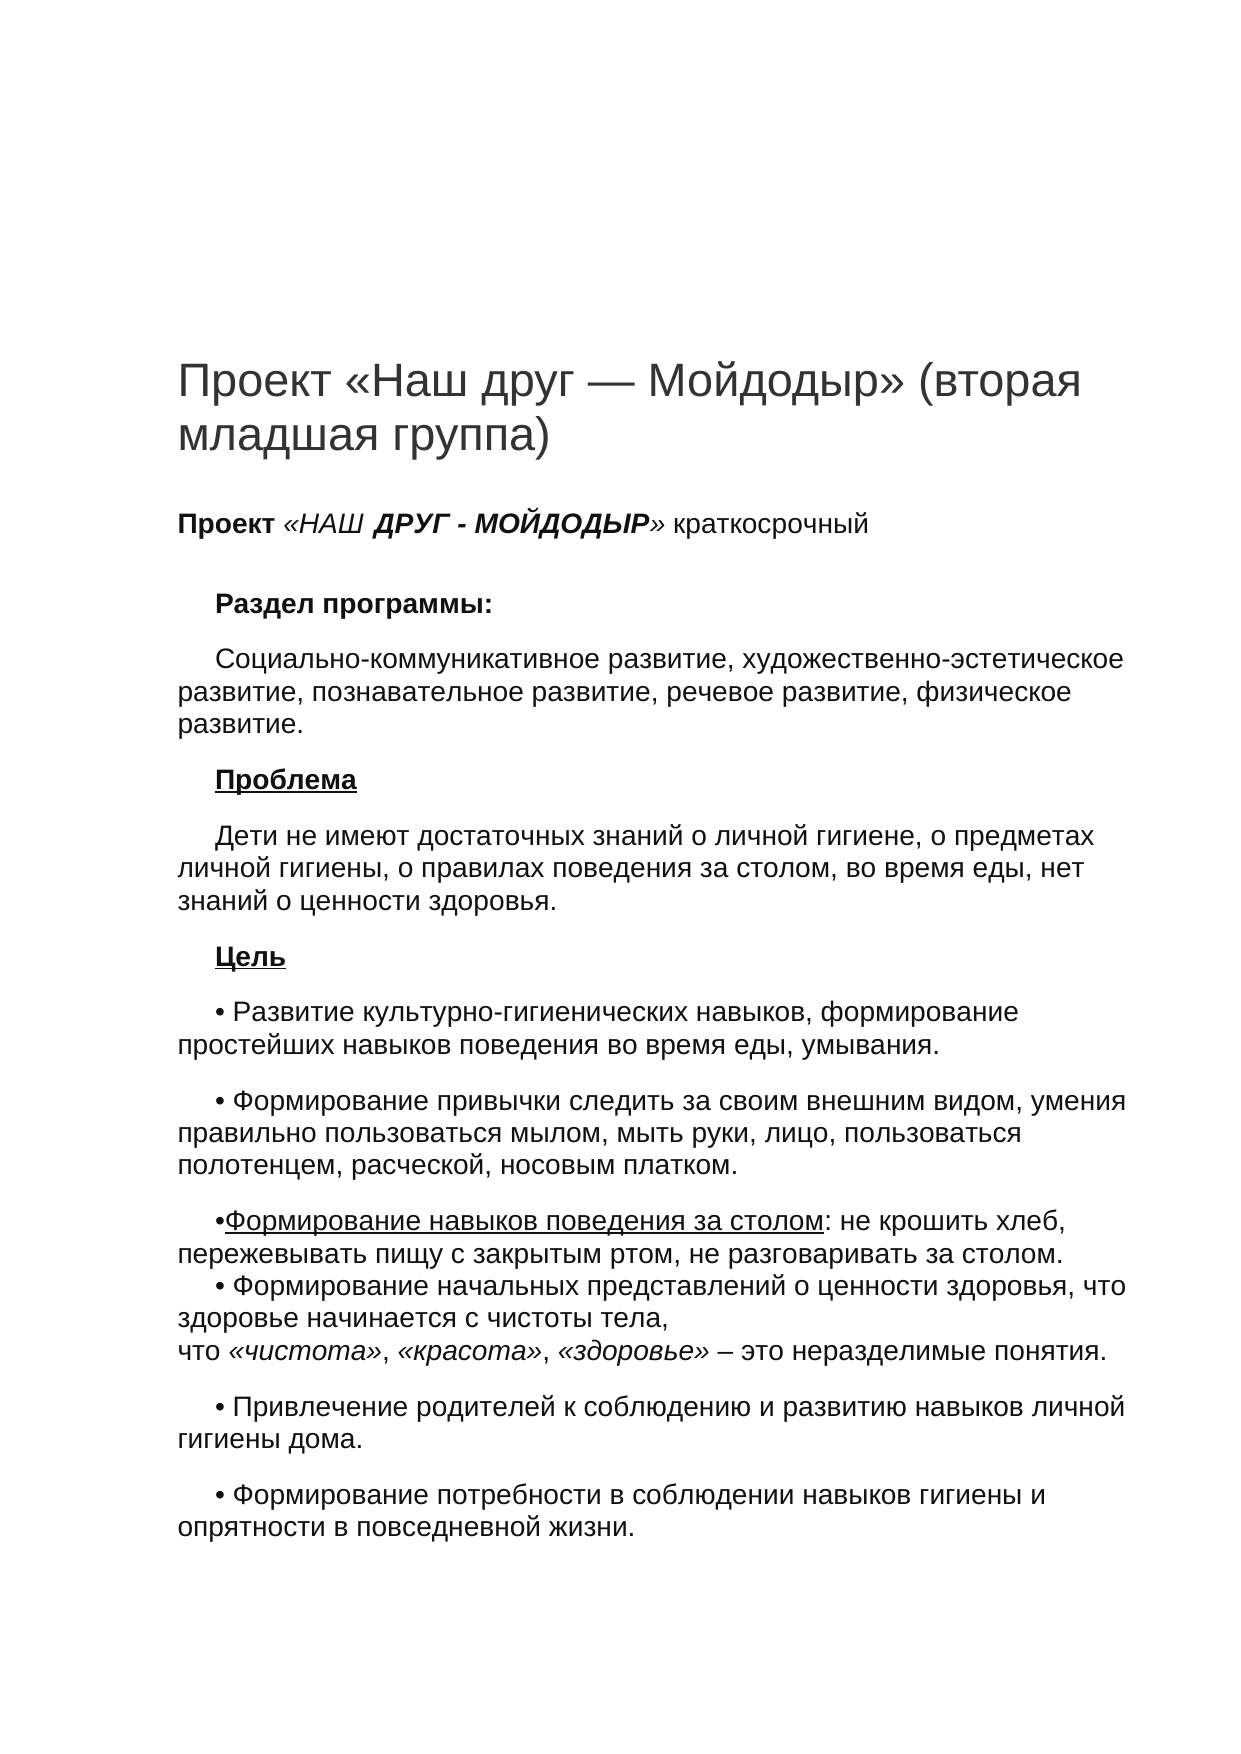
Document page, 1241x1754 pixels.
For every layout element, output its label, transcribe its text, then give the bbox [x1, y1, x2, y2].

text • Развитие культурно-гигиенических навыков, формирование простейших навыков поведения во время еды, умывания. [177, 995, 1152, 1060]
text • Формирование потребности в соблюдении навыков гигиены и опрятности в повседневной жизни. [177, 1478, 1152, 1543]
text • Формирование привычки следить за своим внешним видом, умения правильно пользоваться мылом, мыть руки, лицо, пользоваться полотенцем, расческой, носовым платком. [177, 1083, 1152, 1181]
text • Формирование начальных представлений о ценности здоровья, что здоровье начинается с чистоты тела, что «чистота», «красота», «здоровье» – это неразделимые понятия. [177, 1269, 1152, 1366]
text Раздел программы: [177, 587, 1152, 619]
text Проект «Наш друг — Мойдодыр» (вторая младшая группа) [177, 352, 1152, 460]
text Проблема [177, 763, 1152, 795]
text •Формирование навыков поведения за столом: не крошить хлеб, пережевывать пищу с закрытым ртом, не разговаривать за столом. [177, 1204, 1152, 1269]
text Социально-коммуникативное развитие, художественно-эстетическое развитие, познавательное развитие, речевое развитие, физическое развитие. [177, 642, 1152, 739]
text Проект «НАШ ДРУГ - МОЙДОДЫР» краткосрочный [177, 507, 1152, 540]
text Цель [177, 939, 1152, 972]
text • Привлечение родителей к соблюдению и развитию навыков личной гигиены дома. [177, 1389, 1152, 1454]
text Дети не имеют достаточных знаний о личной гигиене, о предметах личной гигиены, о правилах поведения за столом, во время еды, нет знаний о ценности здоровья. [177, 819, 1152, 916]
